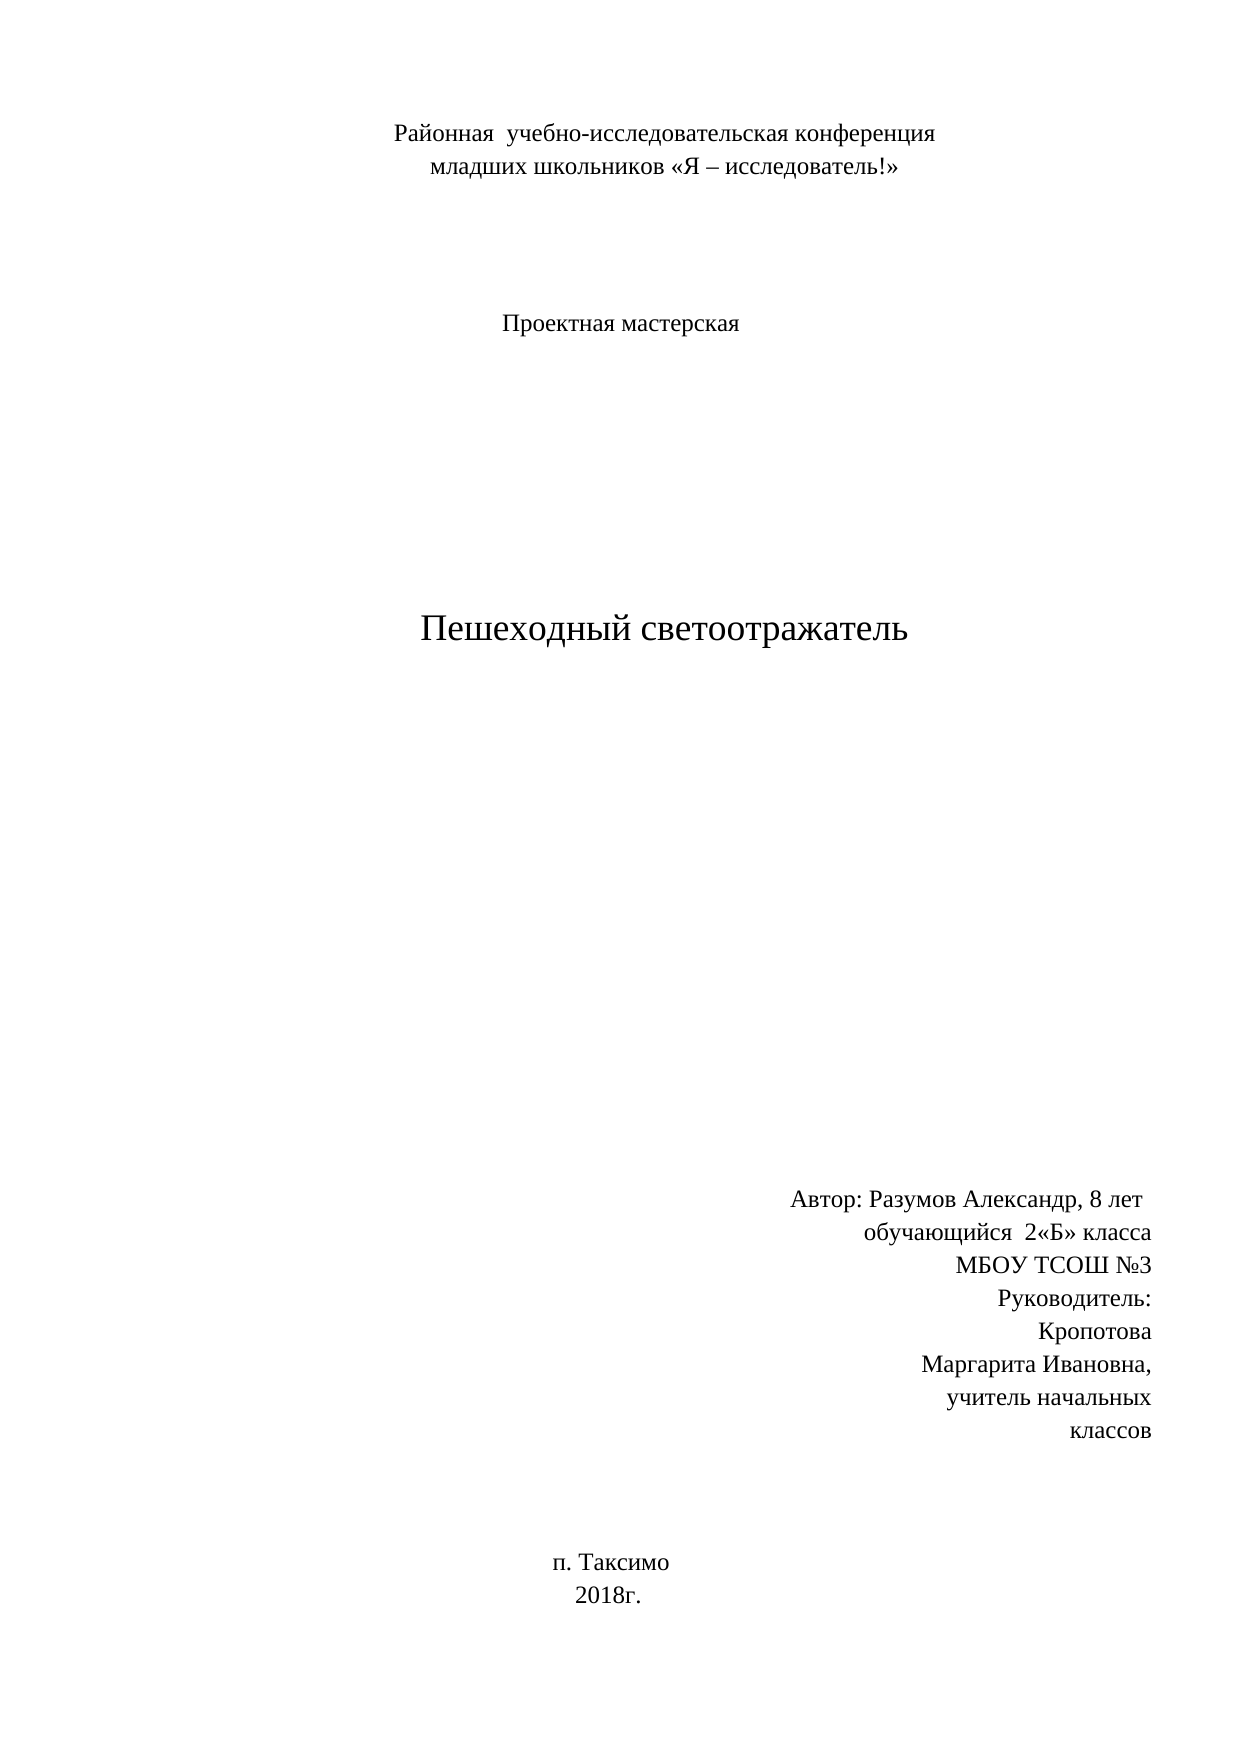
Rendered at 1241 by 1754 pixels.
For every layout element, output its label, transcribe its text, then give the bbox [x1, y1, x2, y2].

text Руководитель: [65, 1283, 1152, 1311]
text 2018г. [65, 1580, 1152, 1609]
text Районная учебно-исследовательская конференция [177, 118, 1152, 147]
text Кропотова [65, 1316, 1152, 1344]
text Маргарита Ивановна, [65, 1349, 1152, 1377]
text Проектная мастерская [65, 308, 1152, 337]
text Пешеходный светоотражатель [177, 606, 1152, 649]
text учитель начальных [65, 1382, 1152, 1411]
text Автор: Разумов Александр, 8 лет [177, 1184, 1152, 1212]
text младших школьников «Я – исследователь!» [177, 151, 1152, 180]
text классов [65, 1415, 1152, 1443]
text МБОУ ТСОШ №3 [65, 1250, 1152, 1278]
text п. Таксимо [177, 1547, 1152, 1576]
text обучающийся 2«Б» класса [65, 1217, 1152, 1245]
